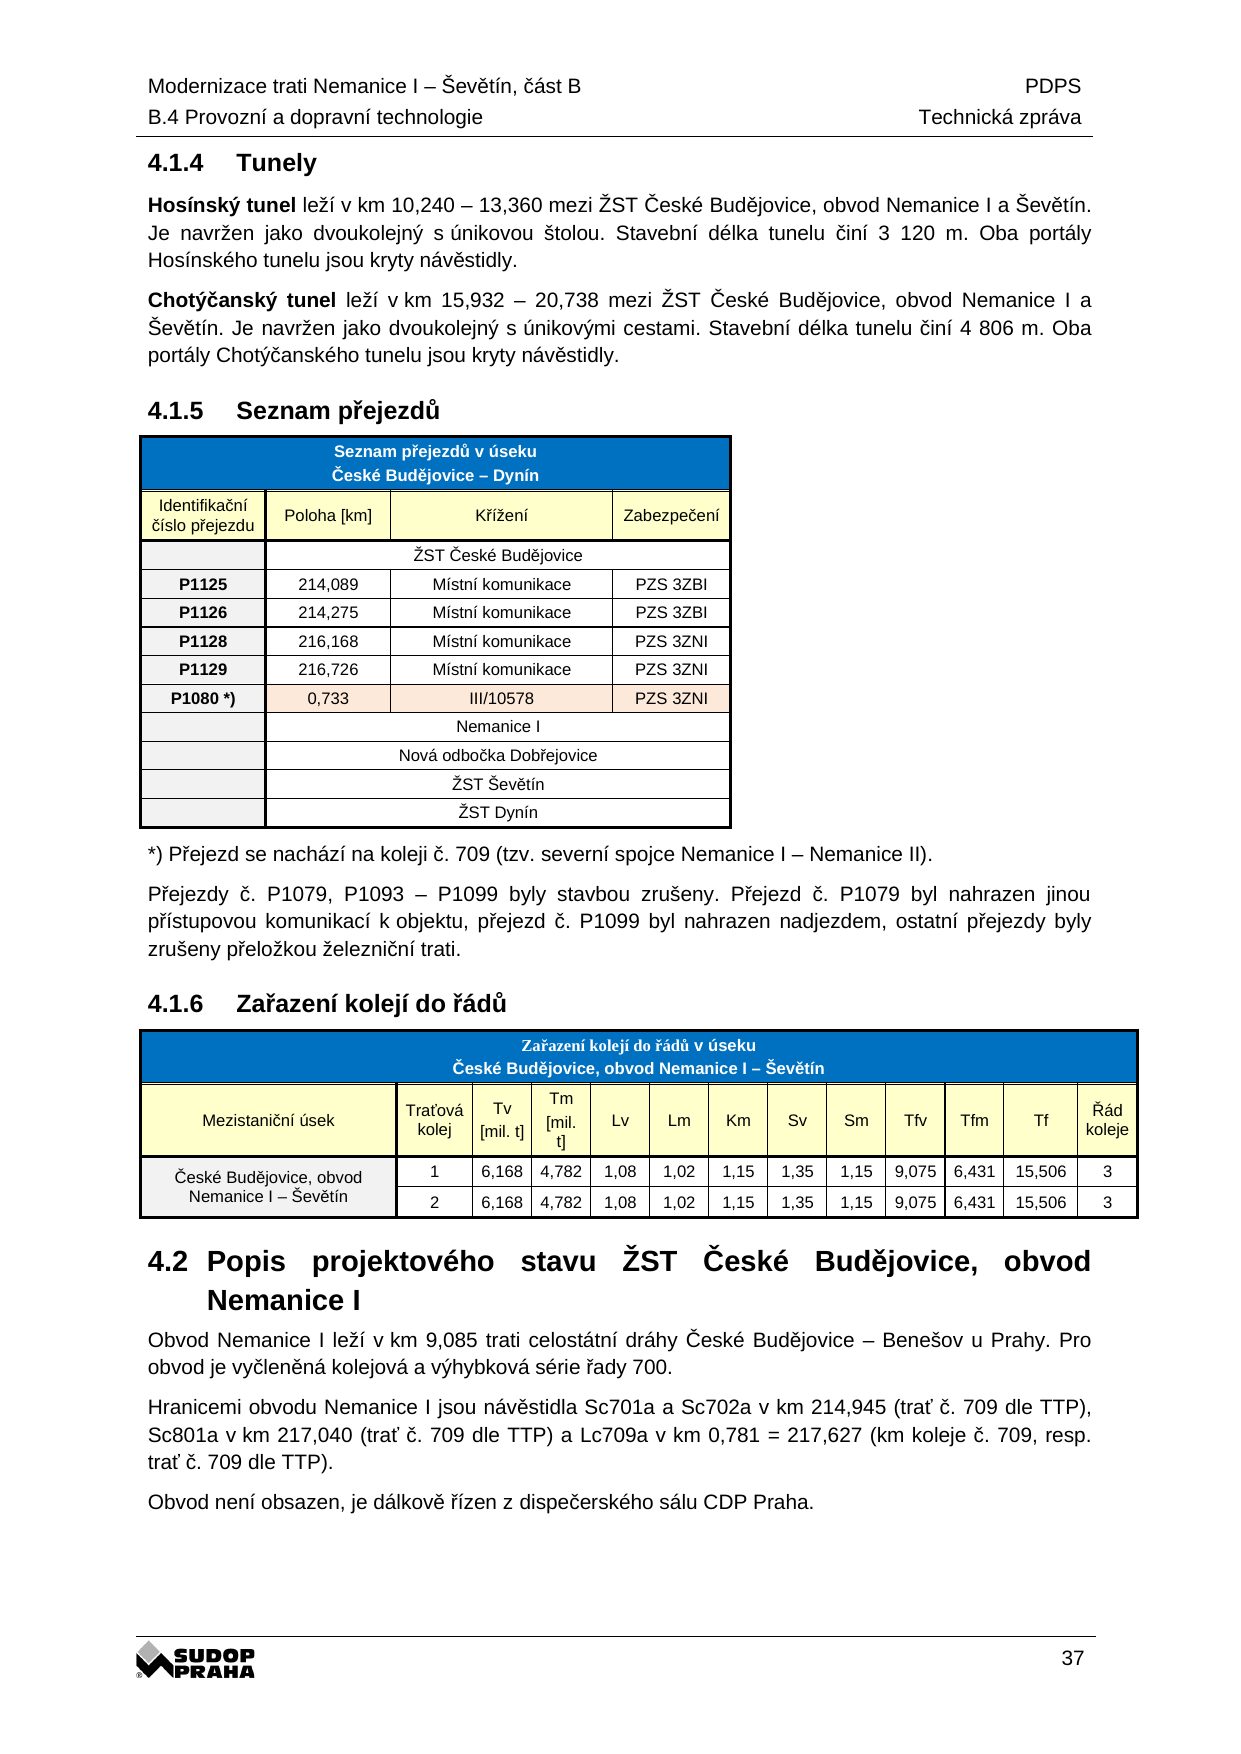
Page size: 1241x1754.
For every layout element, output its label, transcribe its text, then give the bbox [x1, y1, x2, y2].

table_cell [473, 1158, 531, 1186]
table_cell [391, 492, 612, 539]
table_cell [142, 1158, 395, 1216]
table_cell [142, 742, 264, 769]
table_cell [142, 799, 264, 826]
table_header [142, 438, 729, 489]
subtitle Zařazení kolejí do řádů [148, 989, 1093, 1018]
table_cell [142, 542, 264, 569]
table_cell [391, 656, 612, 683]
text Hosínský tunel leží v km 10,240 – 13,360 mezi ŽST České Budějovice, obvod Nemanice I a Ševětín. Je navržen jako dvoukolejný s únikovou štolou. Stavební délka tunelu činí 3 120 m. Oba portály Hosínského tunelu jsou kryty návěstidly. [148, 193, 1093, 272]
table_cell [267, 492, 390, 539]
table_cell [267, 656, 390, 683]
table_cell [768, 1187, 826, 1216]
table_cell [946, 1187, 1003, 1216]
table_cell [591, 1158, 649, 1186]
text Obvod Nemanice I leží v km 9,085 trati celostátní dráhy České Budějovice – Benešov u Prahy. Pro obvod je vyčleněná kolejová a výhybková série řady 700. [148, 1328, 1093, 1379]
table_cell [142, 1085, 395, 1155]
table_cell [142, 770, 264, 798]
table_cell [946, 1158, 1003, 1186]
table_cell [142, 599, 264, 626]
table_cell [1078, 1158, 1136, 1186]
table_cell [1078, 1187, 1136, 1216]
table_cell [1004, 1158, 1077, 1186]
text Chotýčanský tunel leží v km 15,932 – 20,738 mezi ŽST České Budějovice, obvod Nemanice I a Ševětín. Je navržen jako dvoukolejný s únikovými cestami. Stavební délka tunelu činí 4 806 m. Oba portály Chotýčanského tunelu jsou kryty návěstidly. [148, 288, 1093, 367]
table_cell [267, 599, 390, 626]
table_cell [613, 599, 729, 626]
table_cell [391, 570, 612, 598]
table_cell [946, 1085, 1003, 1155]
text *) Přejezd se nachází na koleji č. 709 (tzv. severní spojce Nemanice I – Nemanice II). [148, 842, 1093, 866]
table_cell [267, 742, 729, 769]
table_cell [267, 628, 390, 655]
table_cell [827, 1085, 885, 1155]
text Hranicemi obvodu Nemanice I jsou návěstidla Sc701a a Sc702a v km 214,945 (trať č. 709 dle TTP), Sc801a v km 217,040 (trať č. 709 dle TTP) a Lc709a v km 0,781 = 217,627 (km koleje č. 709, resp. trať č. 709 dle TTP). [148, 1395, 1093, 1474]
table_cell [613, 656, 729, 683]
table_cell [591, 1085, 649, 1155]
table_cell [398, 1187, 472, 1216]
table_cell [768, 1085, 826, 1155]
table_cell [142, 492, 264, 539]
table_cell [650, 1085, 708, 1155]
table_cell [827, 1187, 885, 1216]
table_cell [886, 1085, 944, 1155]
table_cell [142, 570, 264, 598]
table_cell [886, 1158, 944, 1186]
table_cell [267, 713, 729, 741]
subtitle Popis projektového stavu ŽST České Budějovice, obvod Nemanice I [148, 1244, 1093, 1316]
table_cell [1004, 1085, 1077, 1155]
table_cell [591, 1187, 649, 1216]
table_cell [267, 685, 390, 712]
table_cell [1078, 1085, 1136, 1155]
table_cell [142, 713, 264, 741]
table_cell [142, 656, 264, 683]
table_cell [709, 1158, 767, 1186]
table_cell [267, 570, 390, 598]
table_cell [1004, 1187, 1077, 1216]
subtitle Tunely [148, 148, 1093, 176]
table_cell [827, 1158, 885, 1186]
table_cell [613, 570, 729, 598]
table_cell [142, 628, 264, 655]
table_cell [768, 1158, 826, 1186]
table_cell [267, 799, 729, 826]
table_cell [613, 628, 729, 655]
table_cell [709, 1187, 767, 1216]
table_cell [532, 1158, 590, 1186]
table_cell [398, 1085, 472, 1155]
text Obvod není obsazen, je dálkově řízen z dispečerského sálu CDP Praha. [148, 1490, 1093, 1514]
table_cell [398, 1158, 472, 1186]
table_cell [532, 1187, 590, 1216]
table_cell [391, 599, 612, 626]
text Přejezdy č. P1079, P1093 – P1099 byly stavbou zrušeny. Přejezd č. P1079 byl nahrazen jinou přístupovou komunikací k objektu, přejezd č. P1099 byl nahrazen nadjezdem, ostatní přejezdy byly zrušeny přeložkou železniční trati. [148, 882, 1093, 961]
subtitle Seznam přejezdů [148, 396, 1093, 424]
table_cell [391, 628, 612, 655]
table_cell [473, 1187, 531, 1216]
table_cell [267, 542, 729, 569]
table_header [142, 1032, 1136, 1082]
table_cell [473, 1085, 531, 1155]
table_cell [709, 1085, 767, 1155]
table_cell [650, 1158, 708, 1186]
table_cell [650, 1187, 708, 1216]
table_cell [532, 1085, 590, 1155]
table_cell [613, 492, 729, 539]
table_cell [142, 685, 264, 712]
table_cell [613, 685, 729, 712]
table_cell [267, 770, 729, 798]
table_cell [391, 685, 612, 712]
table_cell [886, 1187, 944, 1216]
picture [136, 1640, 255, 1678]
